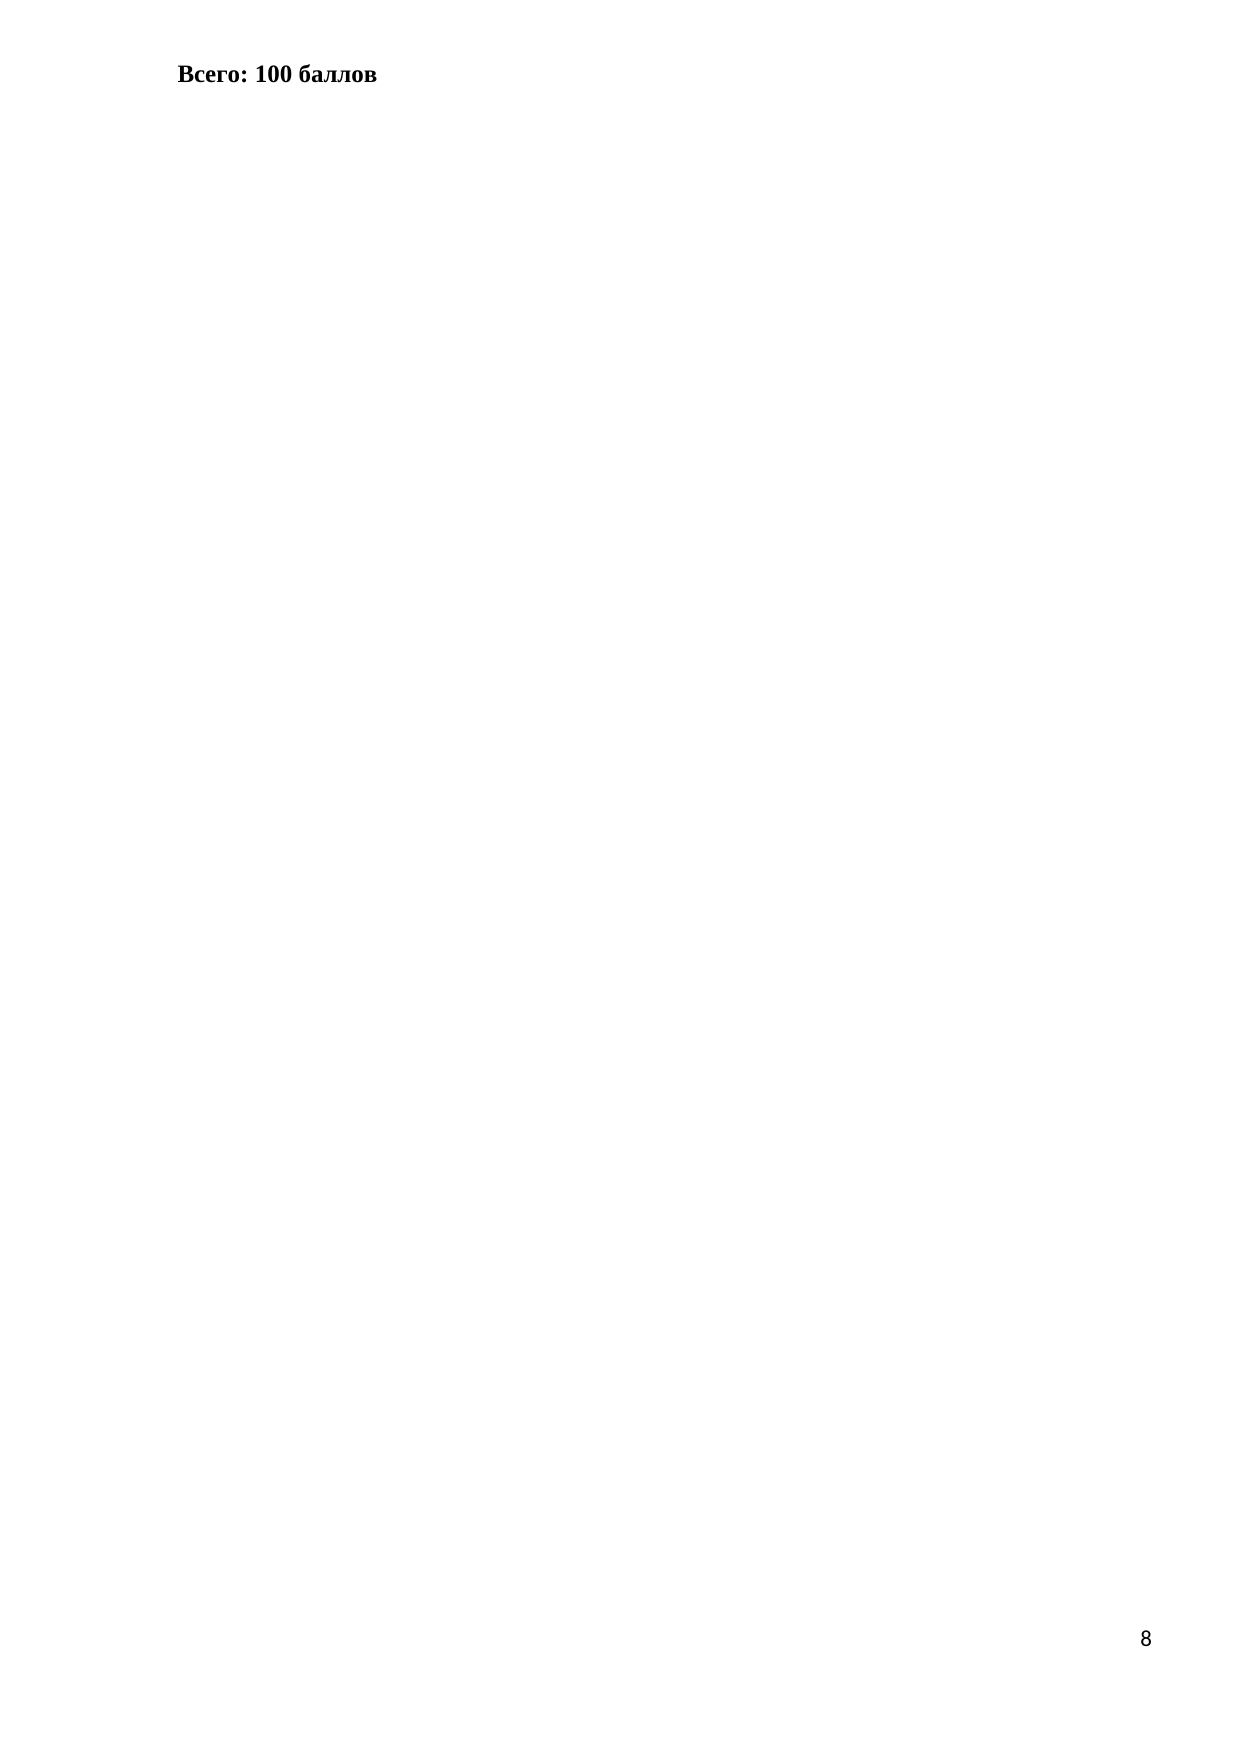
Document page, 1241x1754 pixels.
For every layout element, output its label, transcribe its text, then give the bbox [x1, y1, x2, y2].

text Всего: 100 баллов [177, 59, 1152, 88]
